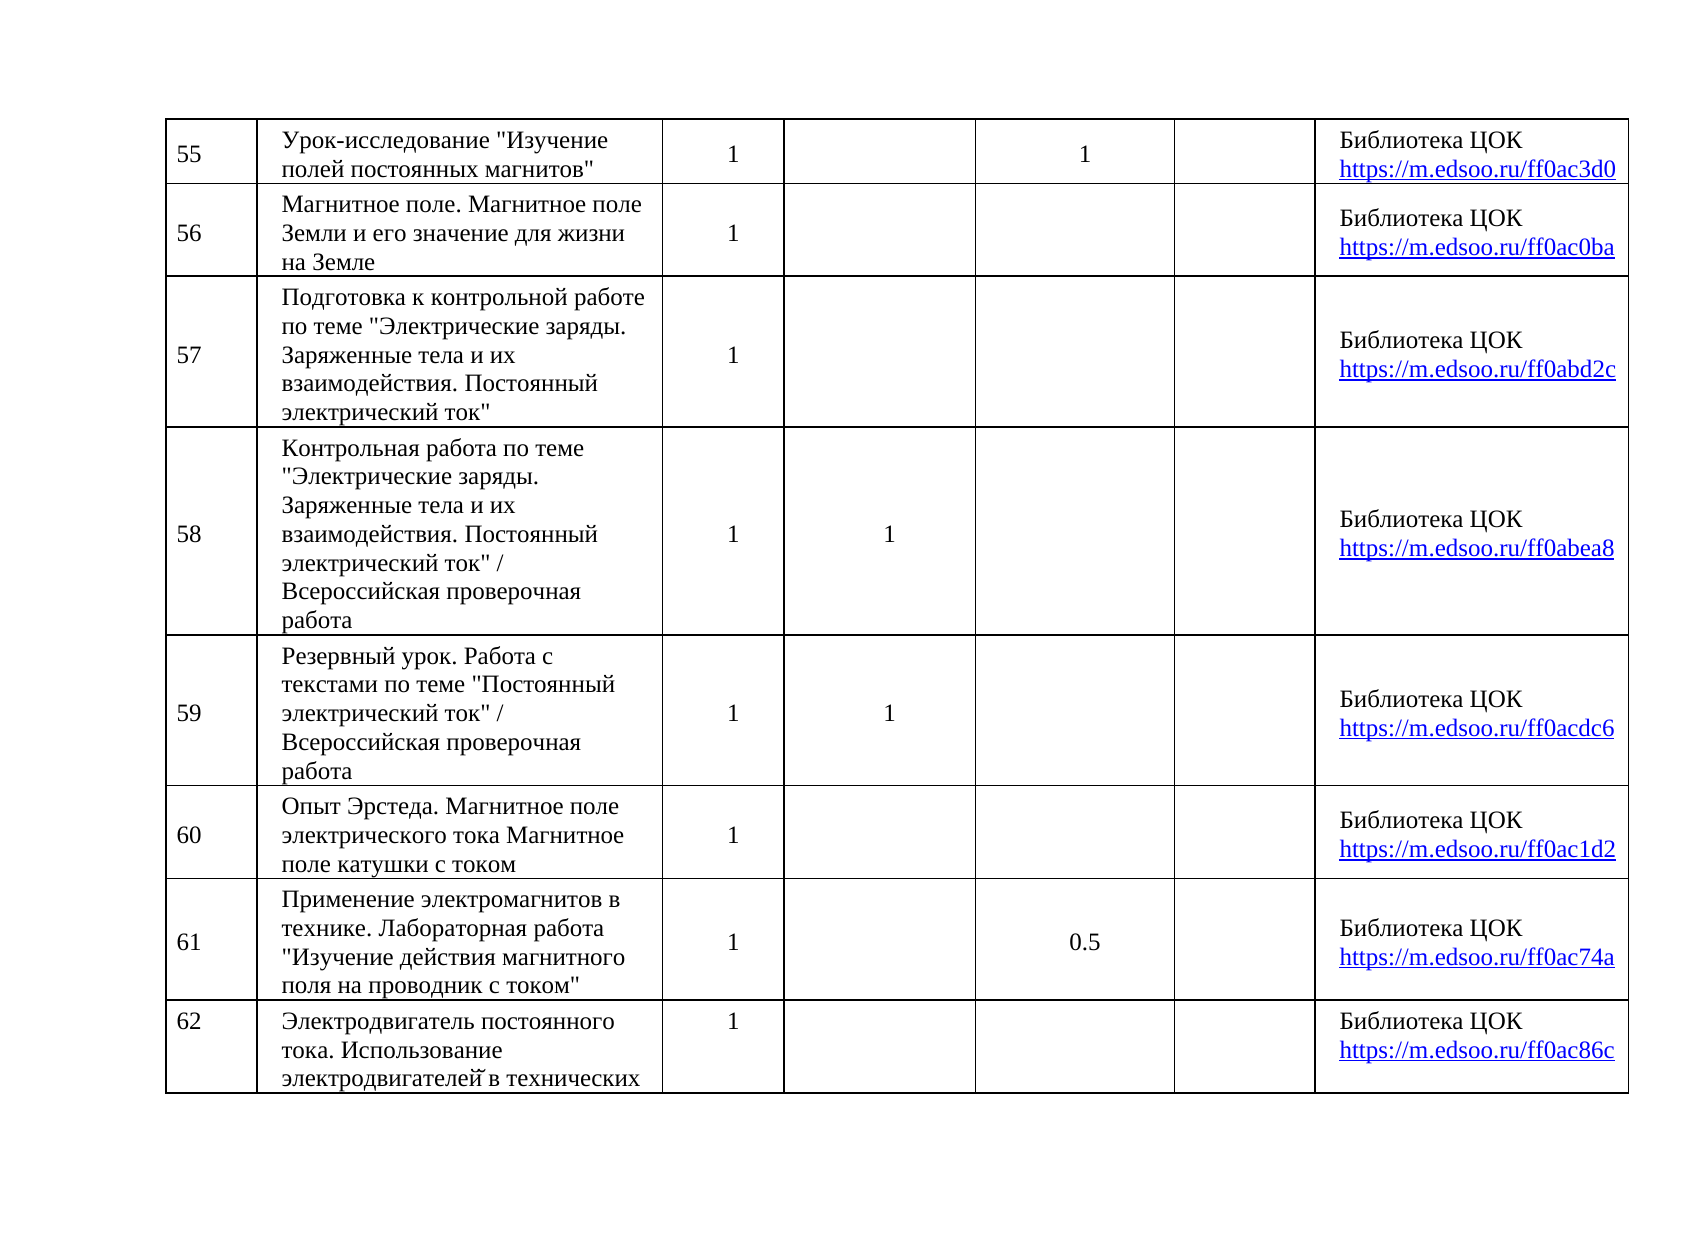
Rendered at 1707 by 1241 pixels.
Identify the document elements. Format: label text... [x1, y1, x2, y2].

table_cell [785, 120, 975, 182]
table_cell [785, 1001, 975, 1092]
table_cell [976, 184, 1174, 275]
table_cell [258, 1001, 662, 1092]
table_cell 1 [663, 277, 783, 426]
table_cell 1 [663, 879, 783, 999]
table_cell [1316, 1001, 1628, 1092]
table_cell Применение электромагнитов в технике. Лабораторная работа "Изучение действия магнитного поля на проводник с током" [258, 879, 662, 999]
table_cell Резервный урок. Работа с текстами по теме "Постоянный электрический ток" / Всероссийская проверочная работа [258, 636, 662, 784]
table_cell 56 [167, 184, 256, 275]
table_cell [976, 277, 1174, 426]
table_cell [785, 879, 975, 999]
table_cell [976, 428, 1174, 634]
table_cell [785, 277, 975, 426]
table_cell 58 [167, 428, 256, 634]
table_cell [976, 786, 1174, 877]
table_cell 59 [167, 636, 256, 784]
table_cell [1175, 277, 1314, 426]
table_cell Библиотека ЦОК https://m.edsoo.ru/ff0ac0ba [1316, 184, 1628, 275]
table_cell 1 [663, 428, 783, 634]
table_cell [785, 786, 975, 877]
table_cell 57 [167, 277, 256, 426]
table_cell [1175, 879, 1314, 999]
table_cell 62 [167, 1001, 256, 1092]
table_cell [1175, 428, 1314, 634]
table_cell [1175, 120, 1314, 182]
table_cell [976, 1001, 1174, 1092]
table_cell Опыт Эрстеда. Магнитное поле электрического тока Магнитное поле катушки с током [258, 786, 662, 877]
table_cell 61 [167, 879, 256, 999]
table_cell 1 [785, 636, 975, 784]
table_cell Библиотека ЦОК https://m.edsoo.ru/ff0ac3d0 [1316, 120, 1628, 182]
table_cell Библиотека ЦОК https://m.edsoo.ru/ff0ac1d2 [1316, 786, 1628, 877]
table_cell Библиотека ЦОК https://m.edsoo.ru/ff0acdc6 [1316, 636, 1628, 784]
table_cell 1 [663, 636, 783, 784]
table_cell Библиотека ЦОК https://m.edsoo.ru/ff0abea8 [1316, 428, 1628, 634]
table_cell [785, 184, 975, 275]
table_cell 55 [167, 120, 256, 182]
table_cell [976, 636, 1174, 784]
table_cell 1 [663, 786, 783, 877]
table_cell 60 [167, 786, 256, 877]
table_cell 1 [663, 184, 783, 275]
table_cell [1175, 184, 1314, 275]
table_cell Подготовка к контрольной работе по теме "Электрические заряды. Заряженные тела и их взаимодействия. Постоянный электрический ток" [258, 277, 662, 426]
table_cell Библиотека ЦОК https://m.edsoo.ru/ff0abd2c [1316, 277, 1628, 426]
table_cell 1 [976, 120, 1174, 182]
table_cell 0.5 [976, 879, 1174, 999]
table_cell [1175, 1001, 1314, 1092]
table_cell Магнитное поле. Магнитное поле Земли и его значение для жизни на Земле [258, 184, 662, 275]
table_cell 1 [663, 120, 783, 182]
table_cell Библиотека ЦОК https://m.edsoo.ru/ff0ac74a [1316, 879, 1628, 999]
table_cell [1175, 636, 1314, 784]
table_cell Урок-исследование "Изучение полей постоянных магнитов" [258, 120, 662, 182]
table_cell Контрольная работа по теме "Электрические заряды. Заряженные тела и их взаимодействия. Постоянный электрический ток" / Всероссийская проверочная работа [258, 428, 662, 634]
table_cell 1 [663, 1001, 783, 1092]
table_cell [1175, 786, 1314, 877]
table_cell 1 [785, 428, 975, 634]
